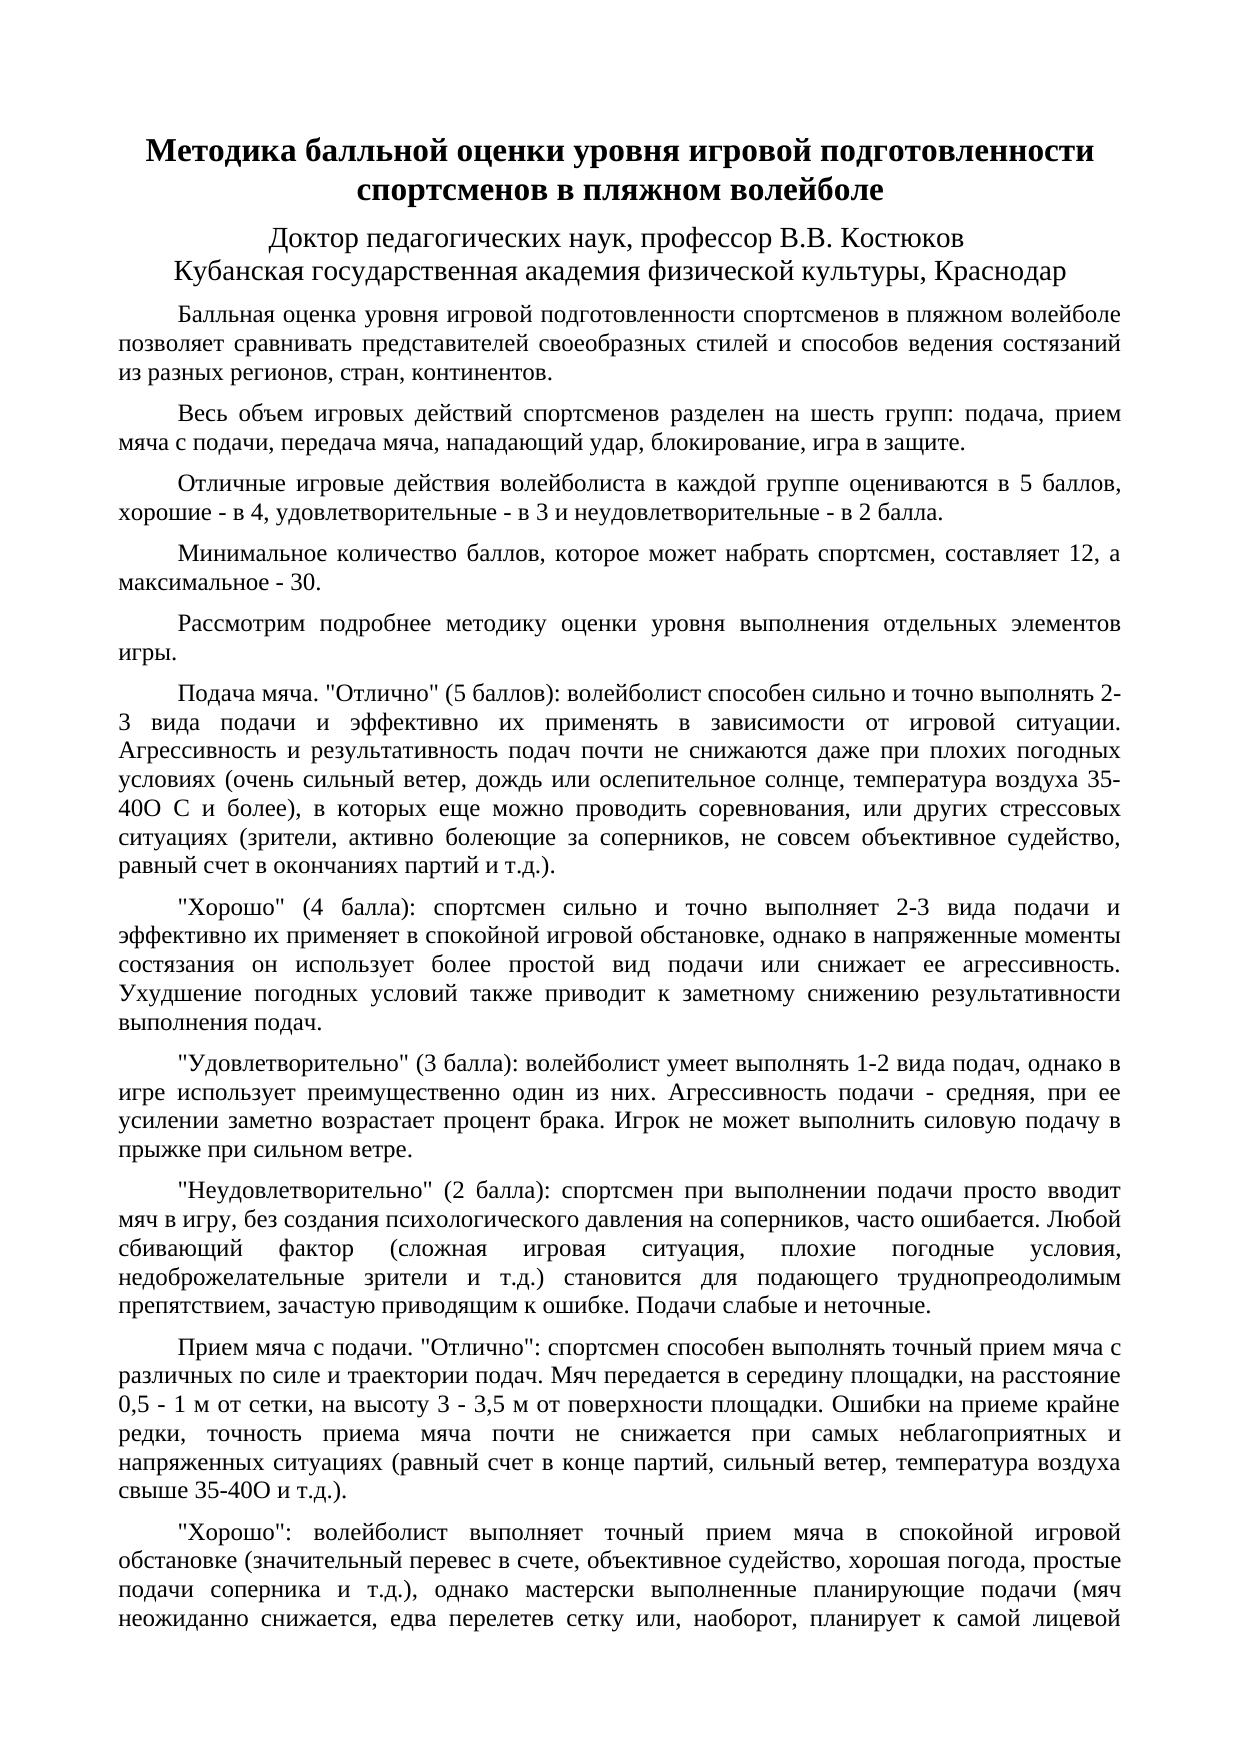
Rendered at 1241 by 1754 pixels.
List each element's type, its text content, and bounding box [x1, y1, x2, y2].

text Минимальное количество баллов, которое может набрать спортсмен, составляет 12, а максимальное - 30. [118, 538, 1122, 596]
text Доктор педагогических наук, профессор В.В. Костюков Кубанская государственная академия физической культуры, Краснодар [118, 220, 1122, 287]
text Методика балльной оценки уровня игровой подготовленности спортсменов в пляжном волейболе [118, 131, 1122, 207]
text Подача мяча. "Отлично" (5 баллов): волейболист способен сильно и точно выполнять 2-3 вида подачи и эффективно их применять в зависимости от игровой ситуации. Агрессивность и результативность подач почти не снижаются даже при плохих погодных условиях (очень сильный ветер, дождь или ослепительное солнце, температура воздуха 35-40О С и более), в которых еще можно проводить соревнования, или других стрессовых ситуациях (зрители, активно болеющие за соперников, не совсем объективное судейство, равный счет в окончаниях партий и т.д.). [118, 678, 1122, 879]
text "Неудовлетворительно" (2 балла): спортсмен при выполнении подачи просто вводит мяч в игру, без создания психологического давления на соперников, часто ошибается. Любой сбивающий фактор (сложная игровая ситуация, плохие погодные условия, недоброжелательные зрители и т.д.) становится для подающего труднопреодолимым препятствием, зачастую приводящим к ошибке. Подачи слабые и неточные. [118, 1176, 1122, 1319]
text "Удовлетворительно" (3 балла): волейболист умеет выполнять 1-2 вида подач, однако в игре использует преимущественно один из них. Агрессивность подачи - средняя, при ее усилении заметно возрастает процент брака. Игрок не может выполнить силовую подачу в прыжке при сильном ветре. [118, 1048, 1122, 1163]
text Весь объем игровых действий спортсменов разделен на шесть групп: подача, прием мяча с подачи, передача мяча, нападающий удар, блокирование, игра в защите. [118, 398, 1122, 456]
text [118, 1517, 1122, 1632]
text "Хорошо" (4 балла): спортсмен сильно и точно выполняет 2-3 вида подачи и эффективно их применяет в спокойной игровой обстановке, однако в напряженные моменты состязания он использует более простой вид подачи или снижает ее агрессивность. Ухудшение погодных условий также приводит к заметному снижению результативности выполнения подач. [118, 892, 1122, 1036]
text Отличные игровые действия волейболиста в каждой группе оцениваются в 5 баллов, хорошие - в 4, удовлетворительные - в 3 и неудовлетворительные - в 2 балла. [118, 468, 1122, 526]
text Балльная оценка уровня игровой подготовленности спортсменов в пляжном волейболе позволяет сравнивать представителей своеобразных стилей и способов ведения состязаний из разных регионов, стран, континентов. [118, 299, 1122, 386]
text Прием мяча с подачи. "Отлично": спортсмен способен выполнять точный прием мяча с различных по силе и траектории подач. Мяч передается в середину площадки, на расстояние 0,5 - 1 м от сетки, на высоту 3 - 3,5 м от поверхности площадки. Ошибки на приеме крайне редки, точность приема мяча почти не снижается при самых неблагоприятных и напряженных ситуациях (равный счет в конце партий, сильный ветер, температура воздуха свыше 35-40O и т.д.). [118, 1332, 1122, 1504]
text Рассмотрим подробнее методику оценки уровня выполнения отдельных элементов игры. [118, 608, 1122, 666]
